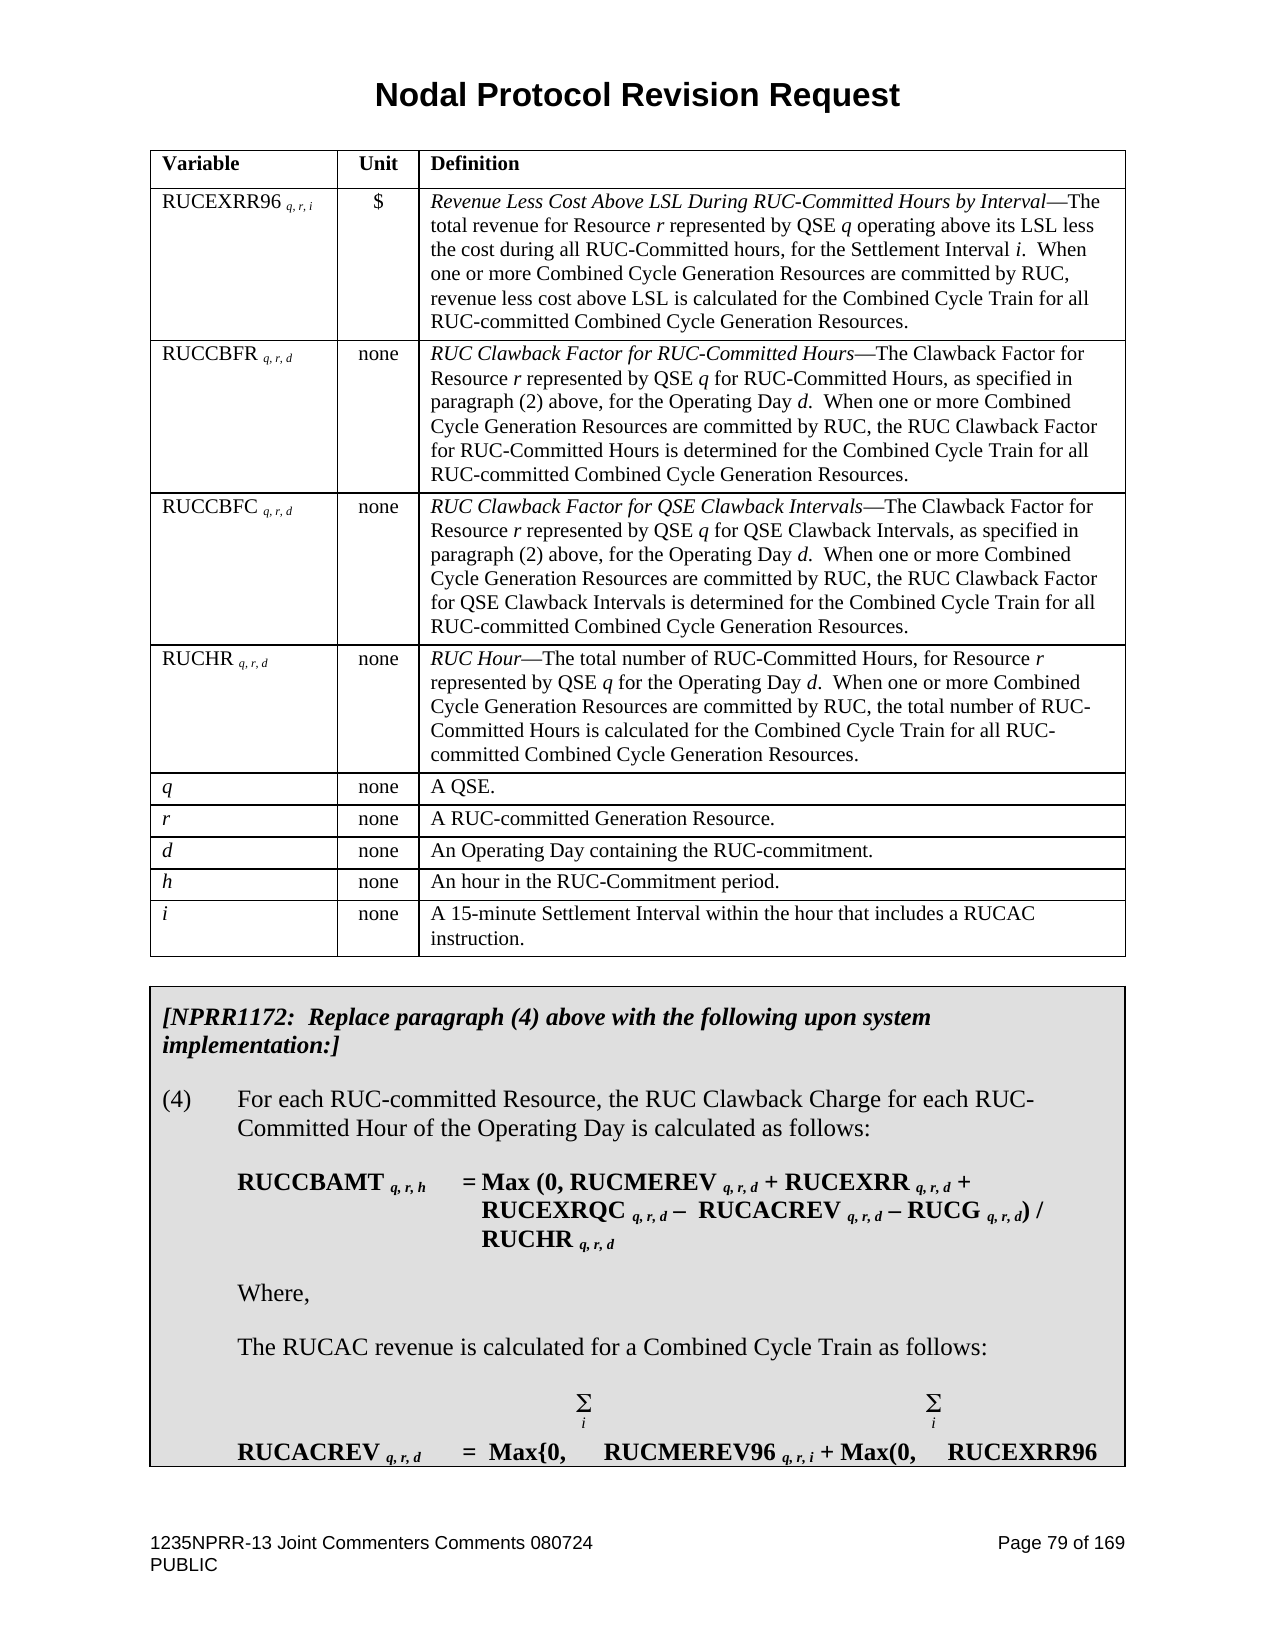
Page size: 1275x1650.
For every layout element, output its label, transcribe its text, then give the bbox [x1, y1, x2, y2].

table_cell i [151, 901, 337, 956]
table_cell A QSE. [420, 774, 1125, 804]
table_header Definition [420, 151, 1125, 188]
table_cell d [151, 838, 337, 868]
table_cell RUC Hour—The total number of RUC-Committed Hours, for Resource r represented by QSE q for the Operating Day d. When one or more Combined Cycle Generation Resources are committed by RUC, the total number of RUC-Committed Hours is calculated for the Combined Cycle Train for all RUC-committed Combined Cycle Generation Resources. [420, 646, 1125, 772]
table_cell A 15-minute Settlement Interval within the hour that includes a RUCAC instruction. [420, 901, 1125, 956]
table_cell RUCEXRR96 q, r, i [151, 189, 337, 340]
table_cell none [338, 646, 418, 772]
table_cell none [338, 774, 418, 804]
table_cell RUC Clawback Factor for RUC-Committed Hours—The Clawback Factor for Resource r represented by QSE q for RUC-Committed Hours, as specified in paragraph (2) above, for the Operating Day d. When one or more Combined Cycle Generation Resources are committed by RUC, the RUC Clawback Factor for RUC-Committed Hours is determined for the Combined Cycle Train for all RUC-committed Combined Cycle Generation Resources. [420, 341, 1125, 492]
table_header Unit [338, 151, 418, 188]
table_cell none [338, 341, 418, 492]
table_cell r [151, 806, 337, 836]
table_cell $ [338, 189, 418, 340]
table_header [151, 987, 1124, 1466]
table_cell RUCCBFC q, r, d [151, 494, 337, 644]
table_cell An Operating Day containing the RUC-commitment. [420, 838, 1125, 868]
table_cell none [338, 806, 418, 836]
table_cell none [338, 494, 418, 644]
table_cell none [338, 901, 418, 956]
table_cell RUC Clawback Factor for QSE Clawback Intervals—The Clawback Factor for Resource r represented by QSE q for QSE Clawback Intervals, as specified in paragraph (2) above, for the Operating Day d. When one or more Combined Cycle Generation Resources are committed by RUC, the RUC Clawback Factor for QSE Clawback Intervals is determined for the Combined Cycle Train for all RUC-committed Combined Cycle Generation Resources. [420, 494, 1125, 644]
table_cell RUCCBFR q, r, d [151, 341, 337, 492]
table_cell A RUC-committed Generation Resource. [420, 806, 1125, 836]
table_cell q [151, 774, 337, 804]
table_cell none [338, 870, 418, 900]
table_cell An hour in the RUC-Commitment period. [420, 870, 1125, 900]
table_cell Revenue Less Cost Above LSL During RUC-Committed Hours by Interval—The total revenue for Resource r represented by QSE q operating above its LSL less the cost during all RUC-Committed hours, for the Settlement Interval i. When one or more Combined Cycle Generation Resources are committed by RUC, revenue less cost above LSL is calculated for the Combined Cycle Train for all RUC-committed Combined Cycle Generation Resources. [420, 189, 1125, 340]
table_header Variable [151, 151, 337, 188]
table_cell h [151, 870, 337, 900]
table_cell RUCHR q, r, d [151, 646, 337, 772]
table_cell none [338, 838, 418, 868]
